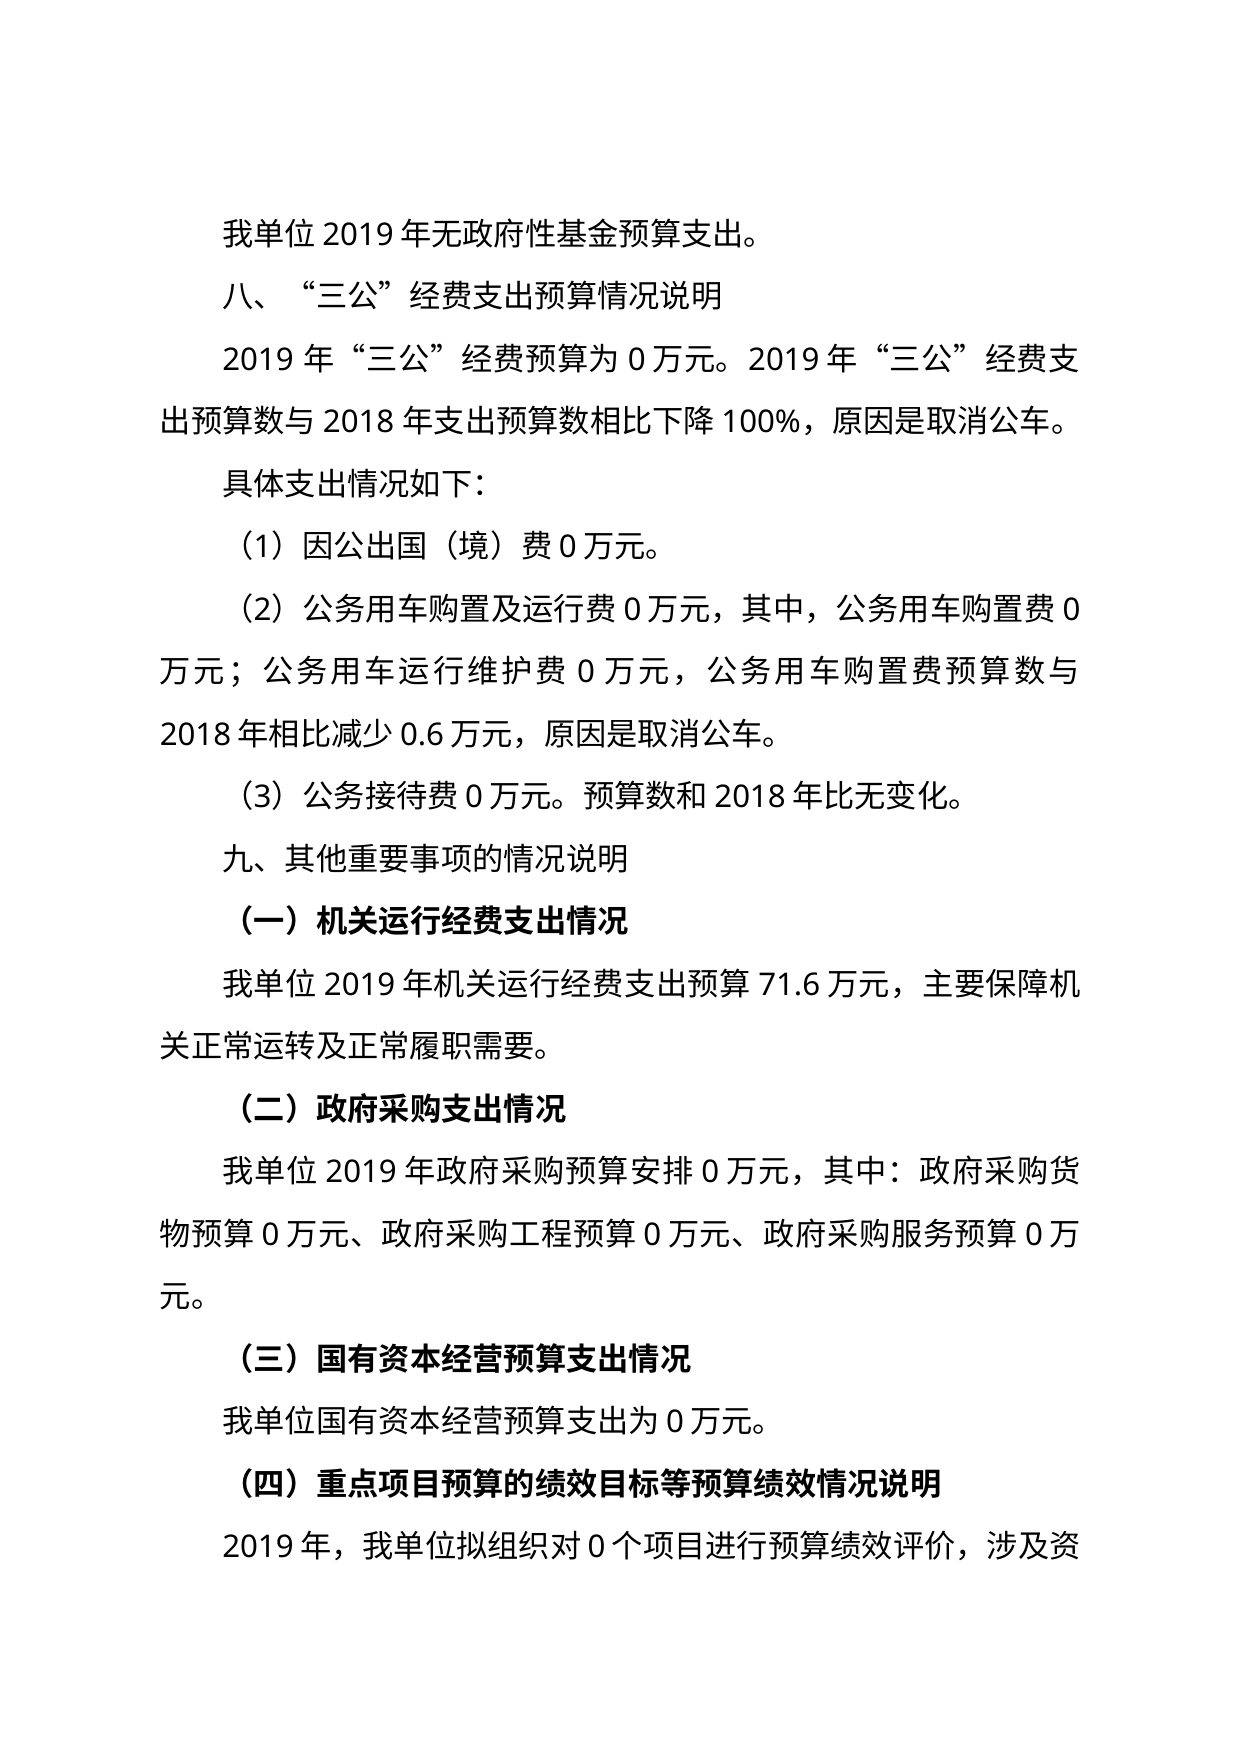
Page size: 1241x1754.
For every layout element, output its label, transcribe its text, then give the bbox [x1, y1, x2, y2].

text （3）公务接待费0万元。预算数和2018年比无变化。 [159, 757, 1081, 820]
text （三）国有资本经营预算支出情况 [159, 1320, 1081, 1382]
text （二）政府采购支出情况 [159, 1070, 1081, 1132]
text 我单位2019年无政府性基金预算支出。 [159, 195, 1081, 257]
text 八、“三公”经费支出预算情况说明 [159, 257, 1081, 320]
text 我单位国有资本经营预算支出为0万元。 [159, 1382, 1081, 1445]
text （1）因公出国（境）费0万元。 [159, 507, 1081, 570]
text 九、其他重要事项的情况说明 [159, 820, 1081, 882]
text （一）机关运行经费支出情况 [159, 882, 1081, 945]
text （四）重点项目预算的绩效目标等预算绩效情况说明 [159, 1445, 1081, 1507]
text 具体支出情况如下： [159, 445, 1081, 507]
text 我单位2019年机关运行经费支出预算71.6万元，主要保障机关正常运转及正常履职需要。 [159, 945, 1081, 1070]
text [159, 1507, 1081, 1570]
text 2019 年“三公”经费预算为0万元。2019年“三公”经费支出预算数与 2018 年支出预算数相比下降100%，原因是取消公车。 [159, 320, 1081, 445]
text （2）公务用车购置及运行费0万元，其中，公务用车购置费0万元；公务用车运行维护费0万元，公务用车购置费预算数与 2018年相比减少0.6万元，原因是取消公车。 [159, 570, 1081, 757]
text 我单位2019年政府采购预算安排0万元，其中：政府采购货物预算0万元、政府采购工程预算0万元、政府采购服务预算0万元。 [159, 1132, 1081, 1320]
